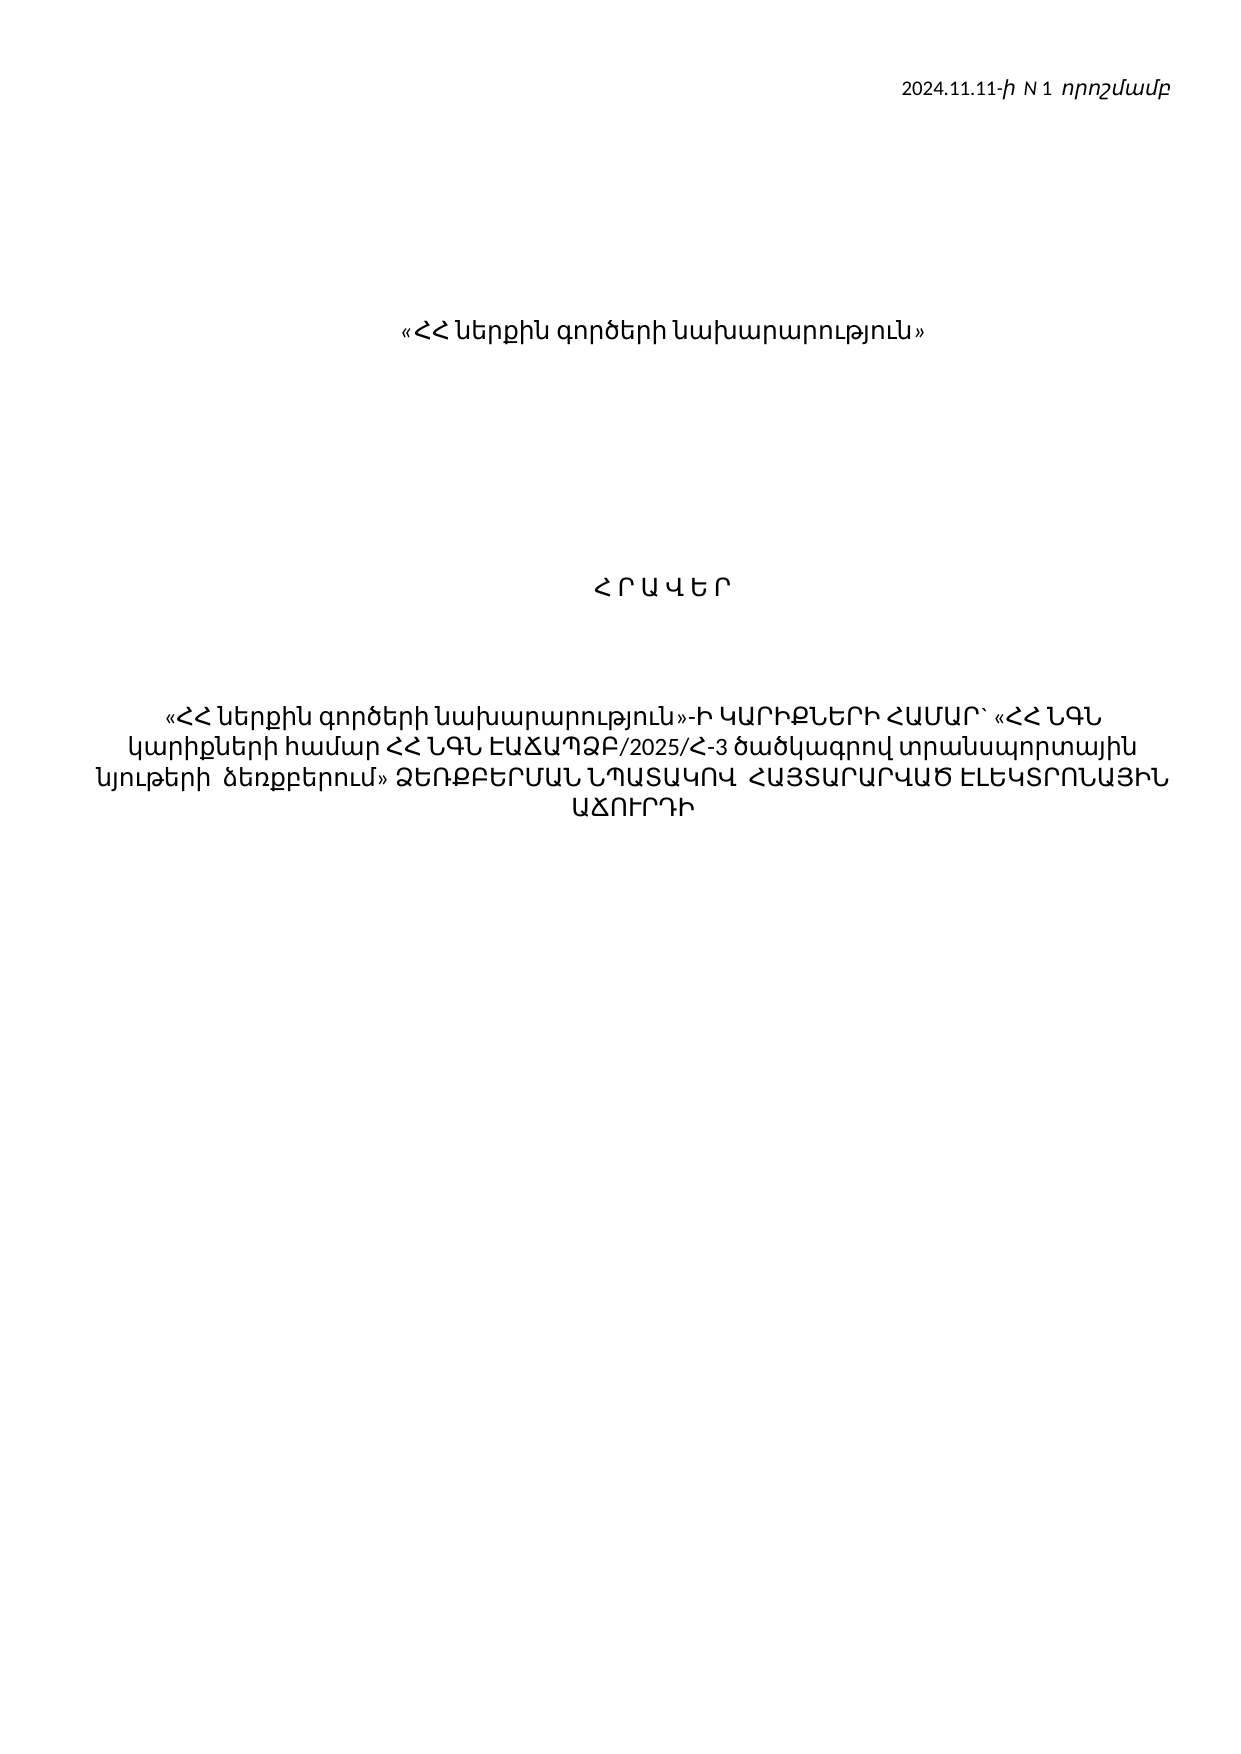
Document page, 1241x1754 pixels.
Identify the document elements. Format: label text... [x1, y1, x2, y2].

text Հ Ր Ա Վ Ե Ր [94, 572, 1172, 602]
text « ՀՀ ներքին գործերի նախարարություն» [94, 316, 1172, 346]
text «ՀՀ ներքին գործերի նախարարություն»-Ի ԿԱՐԻՔՆԵՐԻ ՀԱՄԱՐ` «ՀՀ ՆԳՆ կարիքների համար ՀՀ ՆԳՆ ԷԱՃԱՊՁԲ/2025/Հ-3 ծածկագրով տրանսպորտային նյութերի ձեռքբերում» ՁԵՌՔԲԵՐՄԱՆ ՆՊԱՏԱԿՈՎ ՀԱՅՏԱՐԱՐՎԱԾ ԷԼԵԿՏՐՈՆԱՅԻՆ ԱՃՈՒՐԴԻ [94, 701, 1172, 823]
text 2024.11.11 -ի N 1 որոշմամբ [94, 75, 1171, 100]
